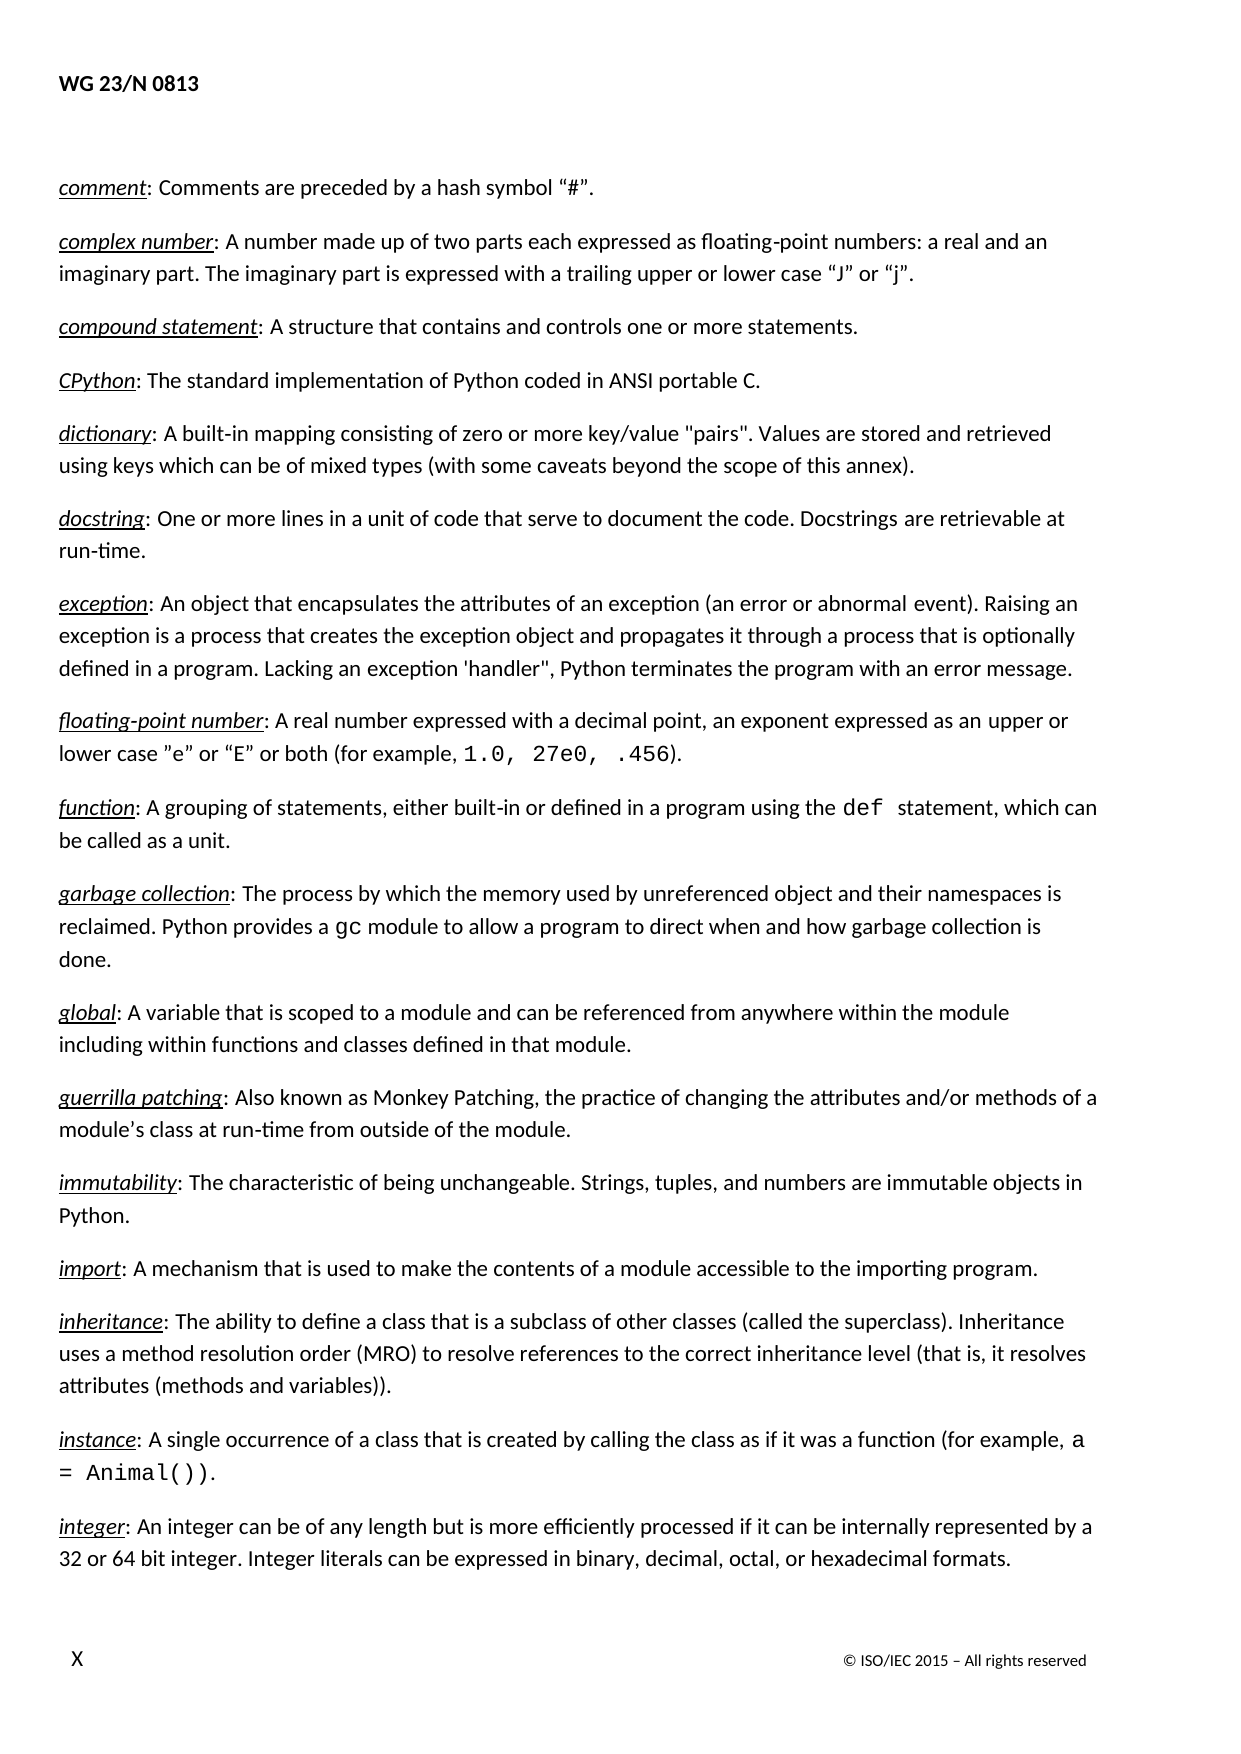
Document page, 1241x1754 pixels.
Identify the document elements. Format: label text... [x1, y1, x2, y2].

text CPython: The standard implementation of Python coded in ANSI portable C. [58, 366, 1099, 394]
text exception: An object that encapsulates the attributes of an exception (an error or abnormal event). Raising an exception is a process that creates the exception object and propagates it through a process that is optionally defined in a program. Lacking an exception 'handler", Python terminates the program with an error message. [58, 589, 1099, 682]
text garbage collection: The process by which the memory used by unreferenced object and their namespaces is reclaimed. Python provides a gc module to allow a program to direct when and how garbage collection is done. [58, 879, 1099, 973]
text docstring: One or more lines in a unit of code that serve to document the code. Docstrings are retrievable at run‐time. [58, 504, 1099, 564]
text global: A variable that is scoped to a module and can be referenced from anywhere within the module including within functions and classes defined in that module. [58, 998, 1099, 1058]
text complex number: A number made up of two parts each expressed as floating‐point numbers: a real and an imaginary part. The imaginary part is expressed with a trailing upper or lower case “J” or “j”. [58, 227, 1099, 287]
text guerrilla patching: Also known as Monkey Patching, the practice of changing the attributes and/or methods of a module’s class at run‐time from outside of the module. [58, 1083, 1099, 1143]
text compound statement: A structure that contains and controls one or more statements. [58, 312, 1099, 340]
text instance: A single occurrence of a class that is created by calling the class as if it was a function (for example, a = Animal()). [58, 1425, 1099, 1487]
text import: A mechanism that is used to make the contents of a module accessible to the importing program. [58, 1254, 1099, 1282]
text immutability: The characteristic of being unchangeable. Strings, tuples, and numbers are immutable objects in Python. [58, 1168, 1099, 1229]
text integer: An integer can be of any length but is more efficiently processed if it can be internally represented by a 32 or 64 bit integer. Integer literals can be expressed in binary, decimal, octal, or hexadecimal formats. [58, 1512, 1099, 1573]
text comment: Comments are preceded by a hash symbol “#”. [58, 173, 1099, 202]
text floating‐point number: A real number expressed with a decimal point, an exponent expressed as an upper or lower case ”e” or “E” or both (for example, 1.0, 27e0, .456). [58, 707, 1099, 768]
text function: A grouping of statements, either built‐in or defined in a program using the def statement, which can be called as a unit. [58, 793, 1099, 854]
text dictionary: A built‐in mapping consisting of zero or more key/value "pairs". Values are stored and retrieved using keys which can be of mixed types (with some caveats beyond the scope of this annex). [58, 419, 1099, 479]
text inheritance: The ability to define a class that is a subclass of other classes (called the superclass). Inheritance uses a method resolution order (MRO) to resolve references to the correct inheritance level (that is, it resolves attributes (methods and variables)). [58, 1307, 1099, 1400]
